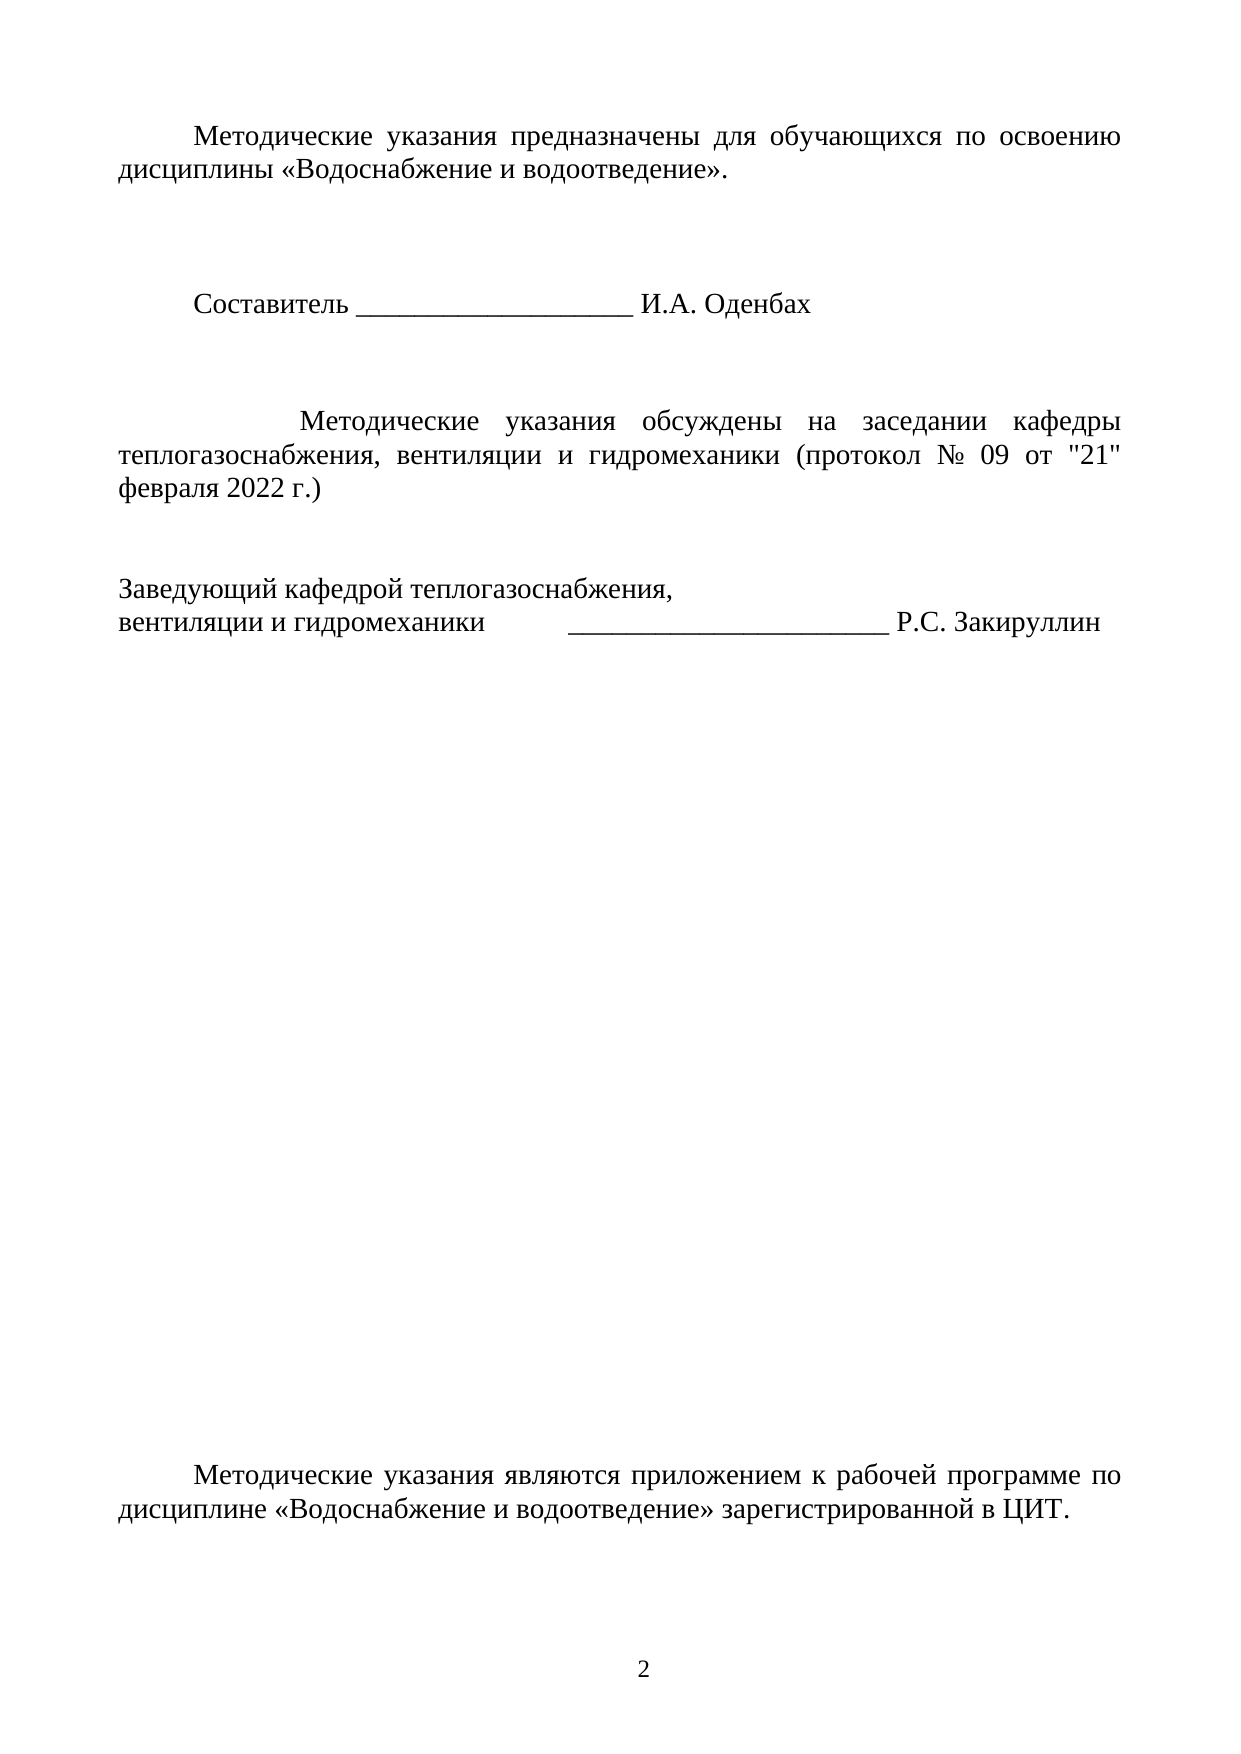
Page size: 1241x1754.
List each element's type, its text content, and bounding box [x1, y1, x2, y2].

text Составитель ___________________ И.А. Оденбах [118, 286, 1122, 319]
text Методические указания являются приложением к рабочей программе по дисциплине «Водоснабжение и водоотведение» зарегистрированной в ЦИТ. [118, 1457, 1122, 1524]
text Методические указания предназначены для обучающихся по освоению дисциплины «Водоснабжение и водоотведение». [118, 118, 1122, 185]
text Заведующий кафедрой теплогазоснабжения, [118, 571, 1122, 604]
text вентиляции и гидромеханики ______________________ Р.С. Закируллин [118, 604, 1122, 638]
text Методические указания обсуждены на заседании кафедры теплогазоснабжения, вентиляции и гидромеханики (протокол № 09 от "21" февраля 2022 г.) [118, 403, 1122, 504]
